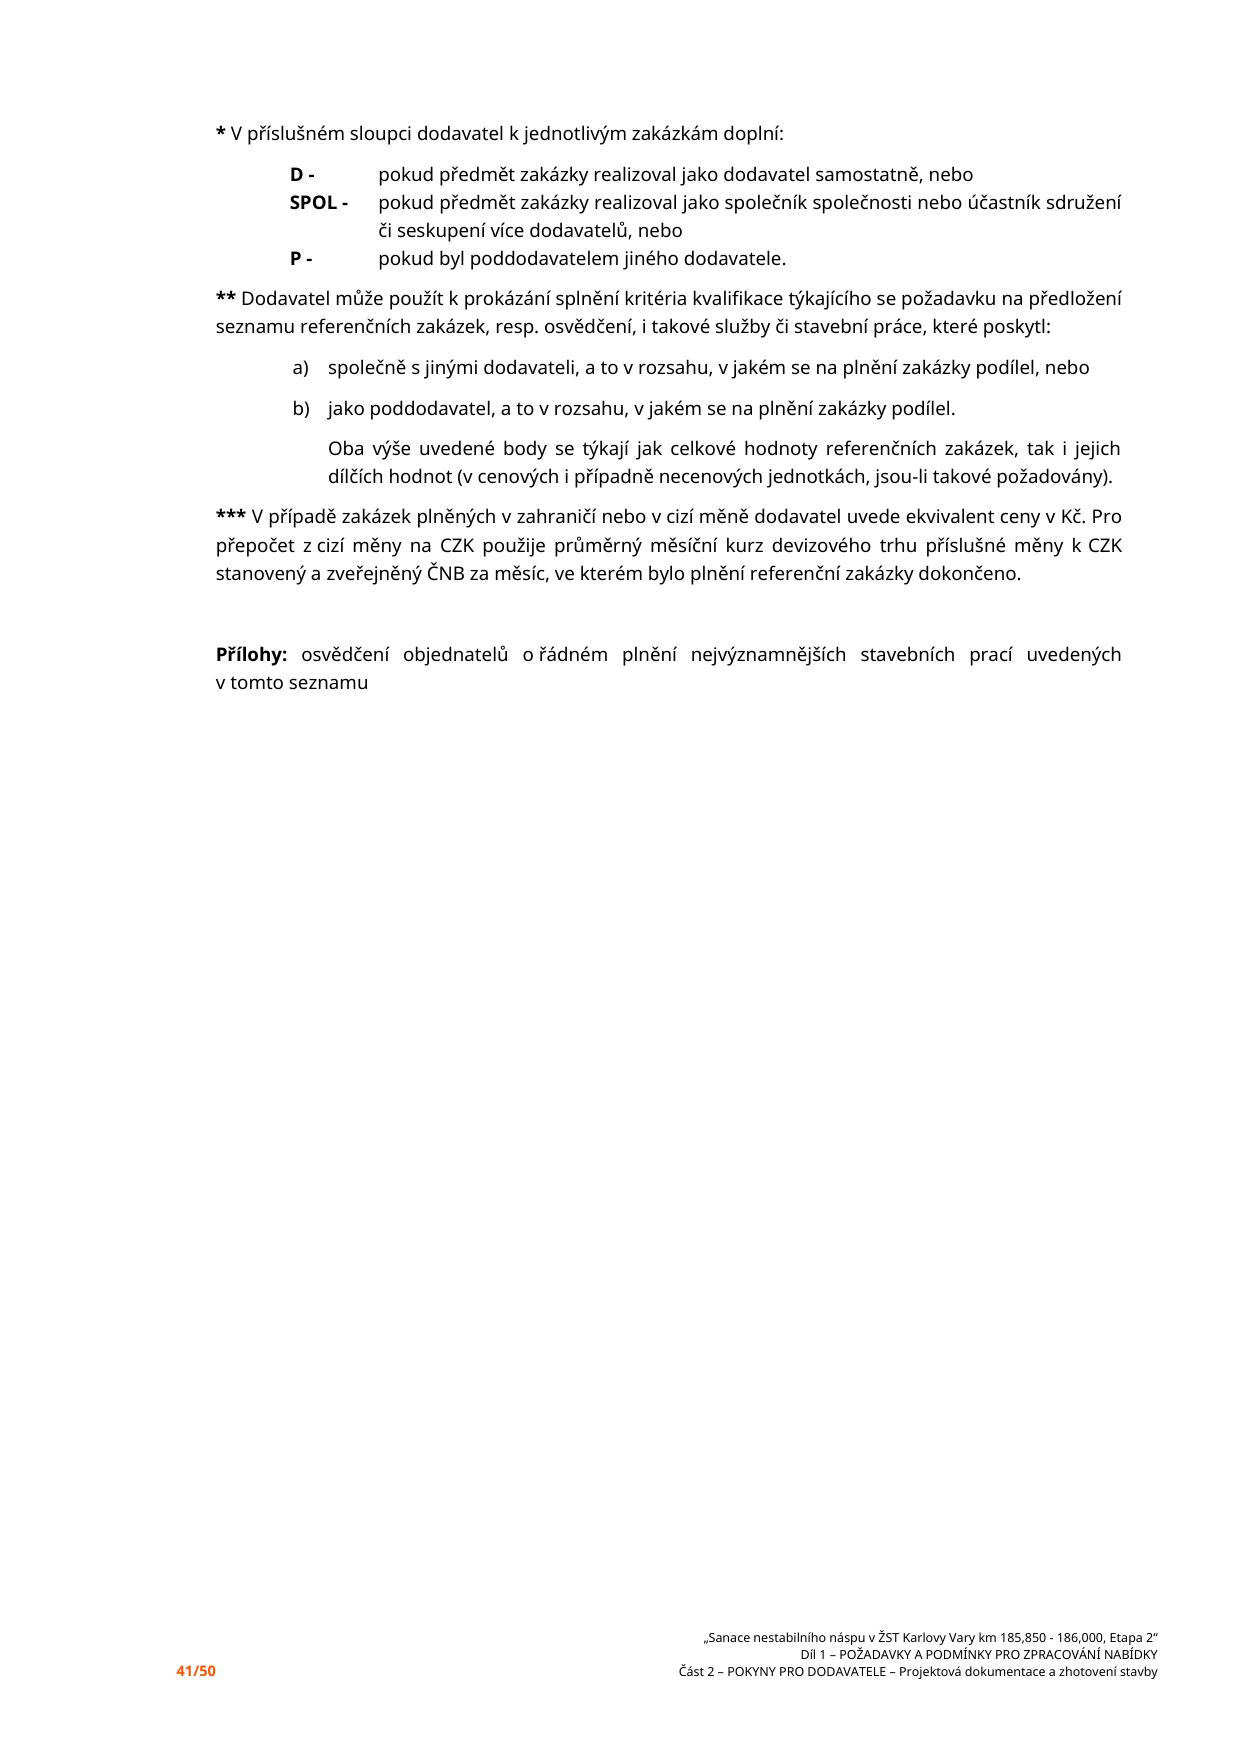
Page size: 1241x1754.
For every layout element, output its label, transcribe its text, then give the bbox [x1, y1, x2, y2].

text * V příslušném sloupci dodavatel k jednotlivým zakázkám doplní: [216, 121, 1122, 146]
text jako poddodavatel, a to v rozsahu, v jakém se na plnění zakázky podílel. [292, 395, 1122, 420]
text D - pokud předmět zakázky realizoval jako dodavatel samostatně, nebo [289, 161, 1122, 187]
text Přílohy: osvědčení objednatelů o řádném plnění nejvýznamnějších stavebních prací uvedených v tomto seznamu [216, 641, 1122, 694]
list Oba výše uvedené body se týkají jak celkové hodnoty referenčních zakázek, tak i jejich dílčích hodnot (v cenových i případně necenových jednotkách, jsou-li takové požadovány). [328, 435, 1122, 489]
list společně s jinými dodavateli, a to v rozsahu, v jakém se na plnění zakázky podílel, nebo [292, 354, 1122, 380]
text ** Dodavatel může použít k prokázání splnění kritéria kvalifikace týkajícího se požadavku na předložení seznamu referenčních zakázek, resp. osvědčení, i takové služby či stavební práce, které poskytl: [216, 286, 1122, 339]
text P - pokud byl poddodavatelem jiného dodavatele. [289, 245, 1122, 271]
text SPOL - pokud předmět zakázky realizoval jako společník společnosti nebo účastník sdružení či seskupení více dodavatelů, nebo [289, 189, 1122, 243]
text *** V případě zakázek plněných v zahraničí nebo v cizí měně dodavatel uvede ekvivalent ceny v Kč. Pro přepočet z cizí měny na CZK použije průměrný měsíční kurz devizového trhu příslušné měny k CZK stanovený a zveřejněný ČNB za měsíc, ve kterém bylo plnění referenční zakázky dokončeno. [216, 504, 1122, 585]
